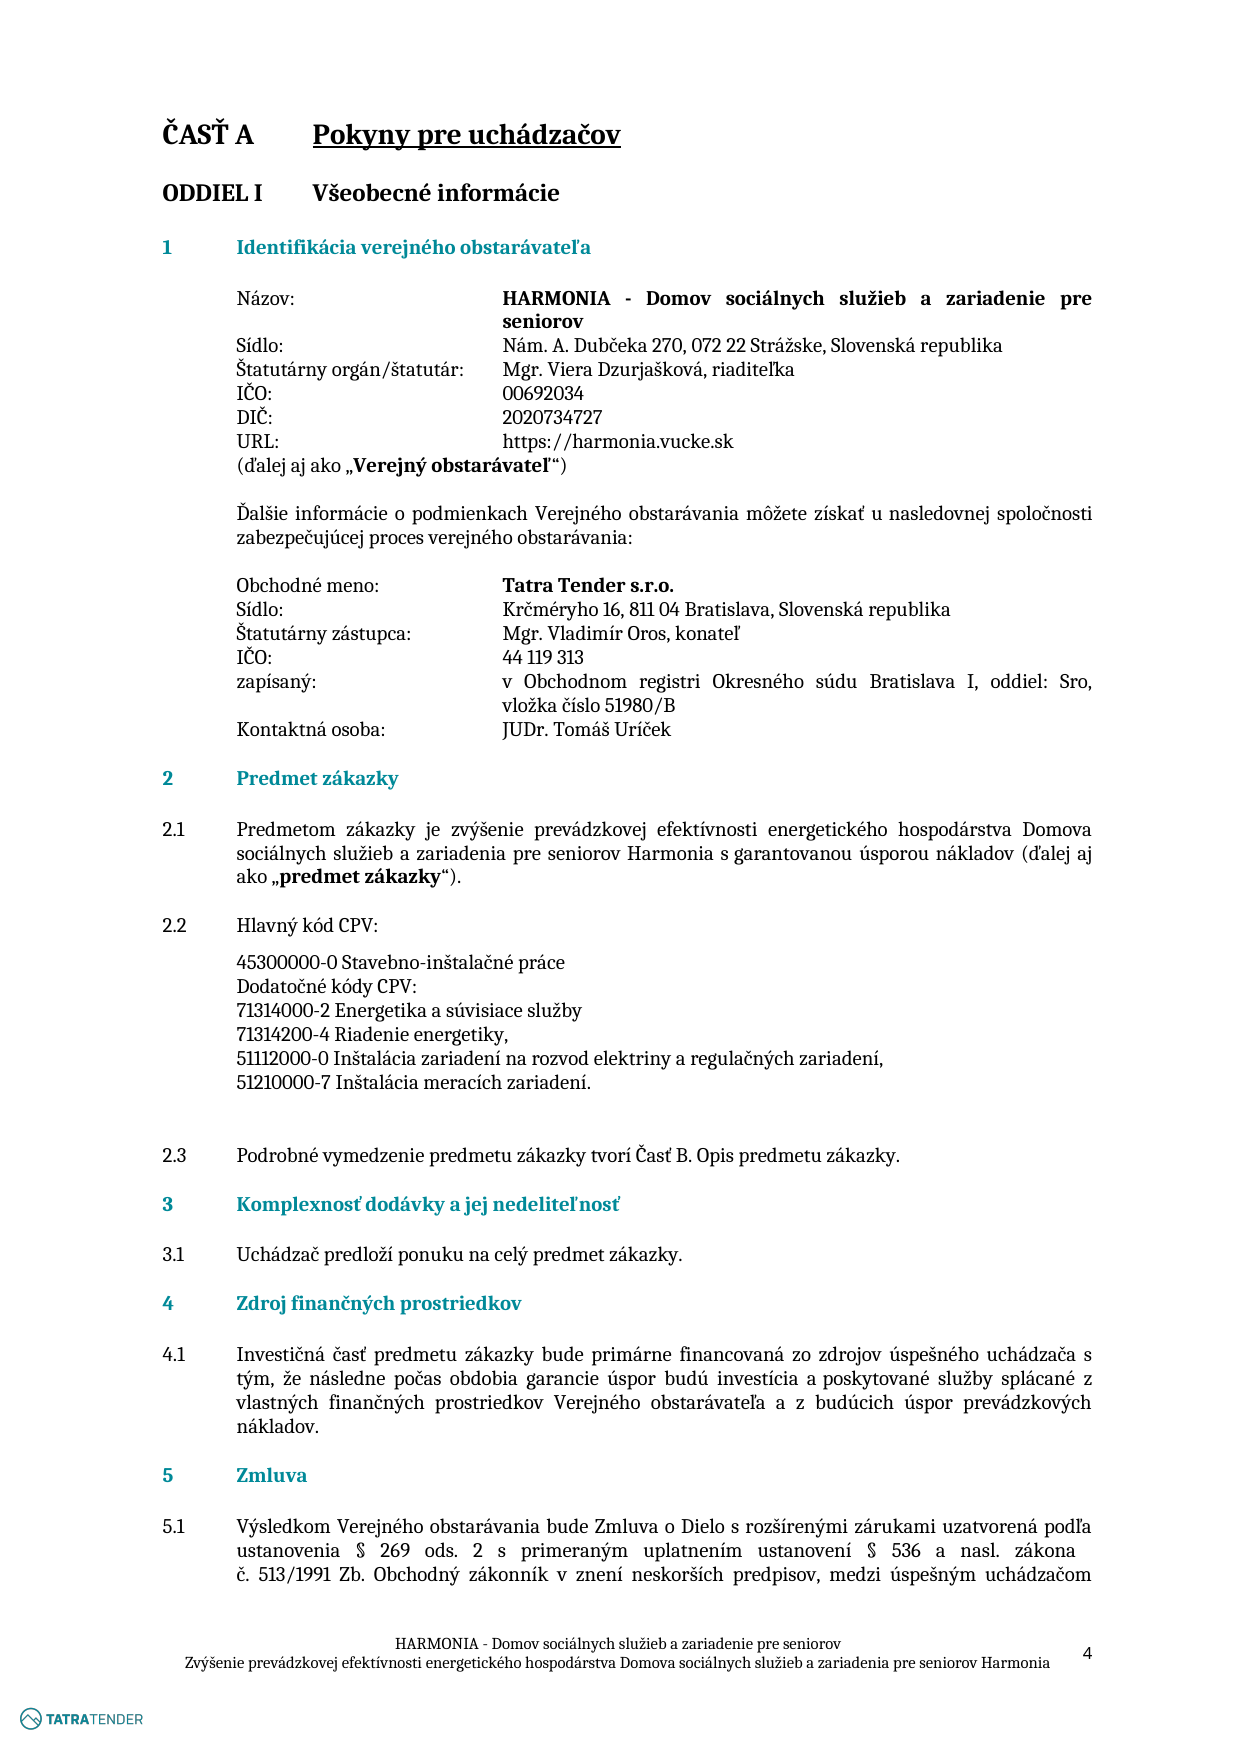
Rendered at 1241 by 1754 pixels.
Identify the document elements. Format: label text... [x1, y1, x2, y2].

text Sídlo: Nám. A. Dubčeka 270, 072 22 Strážske, Slovenská republika [236, 334, 1093, 358]
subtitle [162, 1514, 1093, 1586]
subtitle Komplexnosť dodávky a jej nedeliteľnosť [162, 1192, 1093, 1216]
text URL: https://harmonia.vucke.sk [236, 430, 1093, 454]
text Kontaktná osoba: JUDr. Tomáš Uríček [236, 717, 1093, 741]
text 51210000-7 Inštalácia meracích zariadení. [236, 1070, 1093, 1094]
subtitle Predmet zákazky [162, 766, 1093, 790]
subtitle Uchádzač predloží ponuku na celý predmet zákazky. [162, 1243, 1093, 1267]
text Sídlo: Krčméryho 16, 811 04 Bratislava, Slovenská republika [236, 598, 1093, 622]
subtitle Zmluva [162, 1464, 1093, 1488]
subtitle Investičná časť predmetu zákazky bude primárne financovaná zo zdrojov úspešného uchádzača s tým, že následne počas obdobia garancie úspor budú investícia a poskytované služby splácané z vlastných finančných prostriedkov Verejného obstarávateľa a z budúcich úspor prevádzkových nákladov. [162, 1343, 1093, 1439]
text Ďalšie informácie o podmienkach Verejného obstarávania môžete získať u nasledovnej spoločnosti zabezpečujúcej proces verejného obstarávania: [236, 502, 1093, 550]
subtitle Pokyny pre uchádzačov [162, 118, 1093, 152]
text DIČ: 2020734727 [236, 406, 1093, 430]
text 71314200-4 Riadenie energetiky, [236, 1022, 1093, 1046]
text IČO: 44 119 313 [236, 646, 1093, 669]
subtitle Všeobecné informácie [162, 179, 1093, 208]
text Štatutárny orgán/štatutár: Mgr. Viera Dzurjašková, riaditeľka [236, 358, 1093, 382]
subtitle Hlavný kód CPV: [162, 914, 1093, 938]
text 71314000-2 Energetika a súvisiace služby [236, 998, 1093, 1022]
text IČO: 00692034 [236, 382, 1093, 406]
text Názov: HARMONIA - Domov sociálnych služieb a zariadenie pre seniorov [236, 286, 1093, 334]
subtitle Predmetom zákazky je zvýšenie prevádzkovej efektívnosti energetického hospodárstva Domova sociálnych služieb a zariadenia pre seniorov Harmonia s garantovanou úsporou nákladov (ďalej aj ako „predmet zákazky“). [162, 817, 1093, 889]
text Obchodné meno: Tatra Tender s.r.o. [236, 574, 1093, 598]
text (ďalej aj ako „Verejný obstarávateľ“) [236, 454, 1093, 478]
text zapísaný: v Obchodnom registri Okresného súdu Bratislava I, oddiel: Sro, vložka číslo 51980/B [236, 669, 1093, 717]
picture [14, 1697, 153, 1739]
text Štatutárny zástupca: Mgr. Vladimír Oros, konateľ [236, 622, 1093, 646]
text 45300000-0 Stavebno-inštalačné práce [236, 951, 1093, 974]
subtitle Podrobné vymedzenie predmetu zákazky tvorí Časť B. Opis predmetu zákazky. [162, 1143, 1093, 1167]
subtitle Identifikácia verejného obstarávateľa [162, 235, 1093, 259]
text 51112000-0 Inštalácia zariadení na rozvod elektriny a regulačných zariadení, [236, 1046, 1093, 1070]
text Dodatočné kódy CPV: [236, 974, 1093, 998]
subtitle Zdroj finančných prostriedkov [162, 1292, 1093, 1316]
